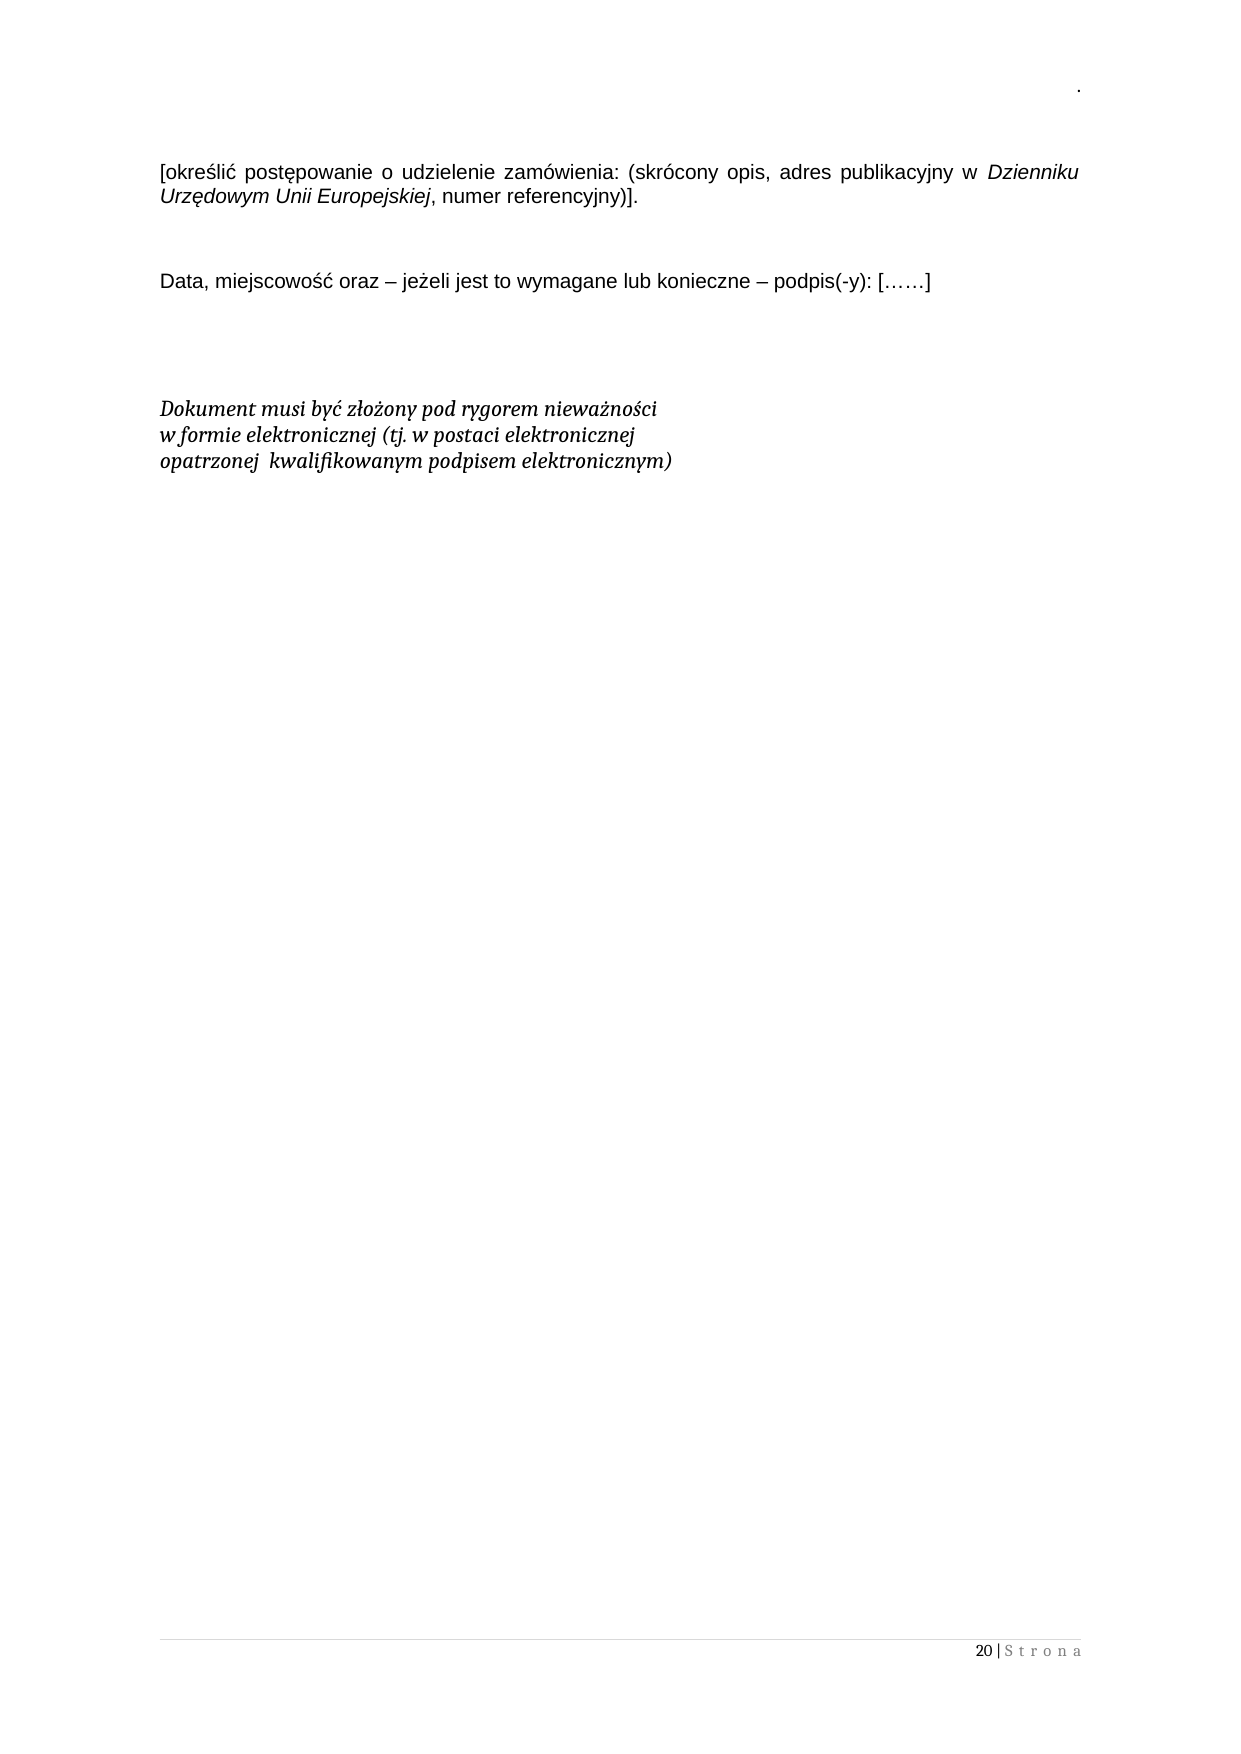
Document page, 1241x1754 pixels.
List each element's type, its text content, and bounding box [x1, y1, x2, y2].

text Dokument musi być złożony pod rygorem nieważności w formie elektronicznej (tj. w postaci elektronicznej opatrzonej kwalifikowanym podpisem elektronicznym) [159, 396, 1081, 475]
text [159, 159, 1081, 207]
text Data, miejscowość oraz – jeżeli jest to wymagane lub konieczne – podpis(-y): [……] [159, 269, 1081, 293]
